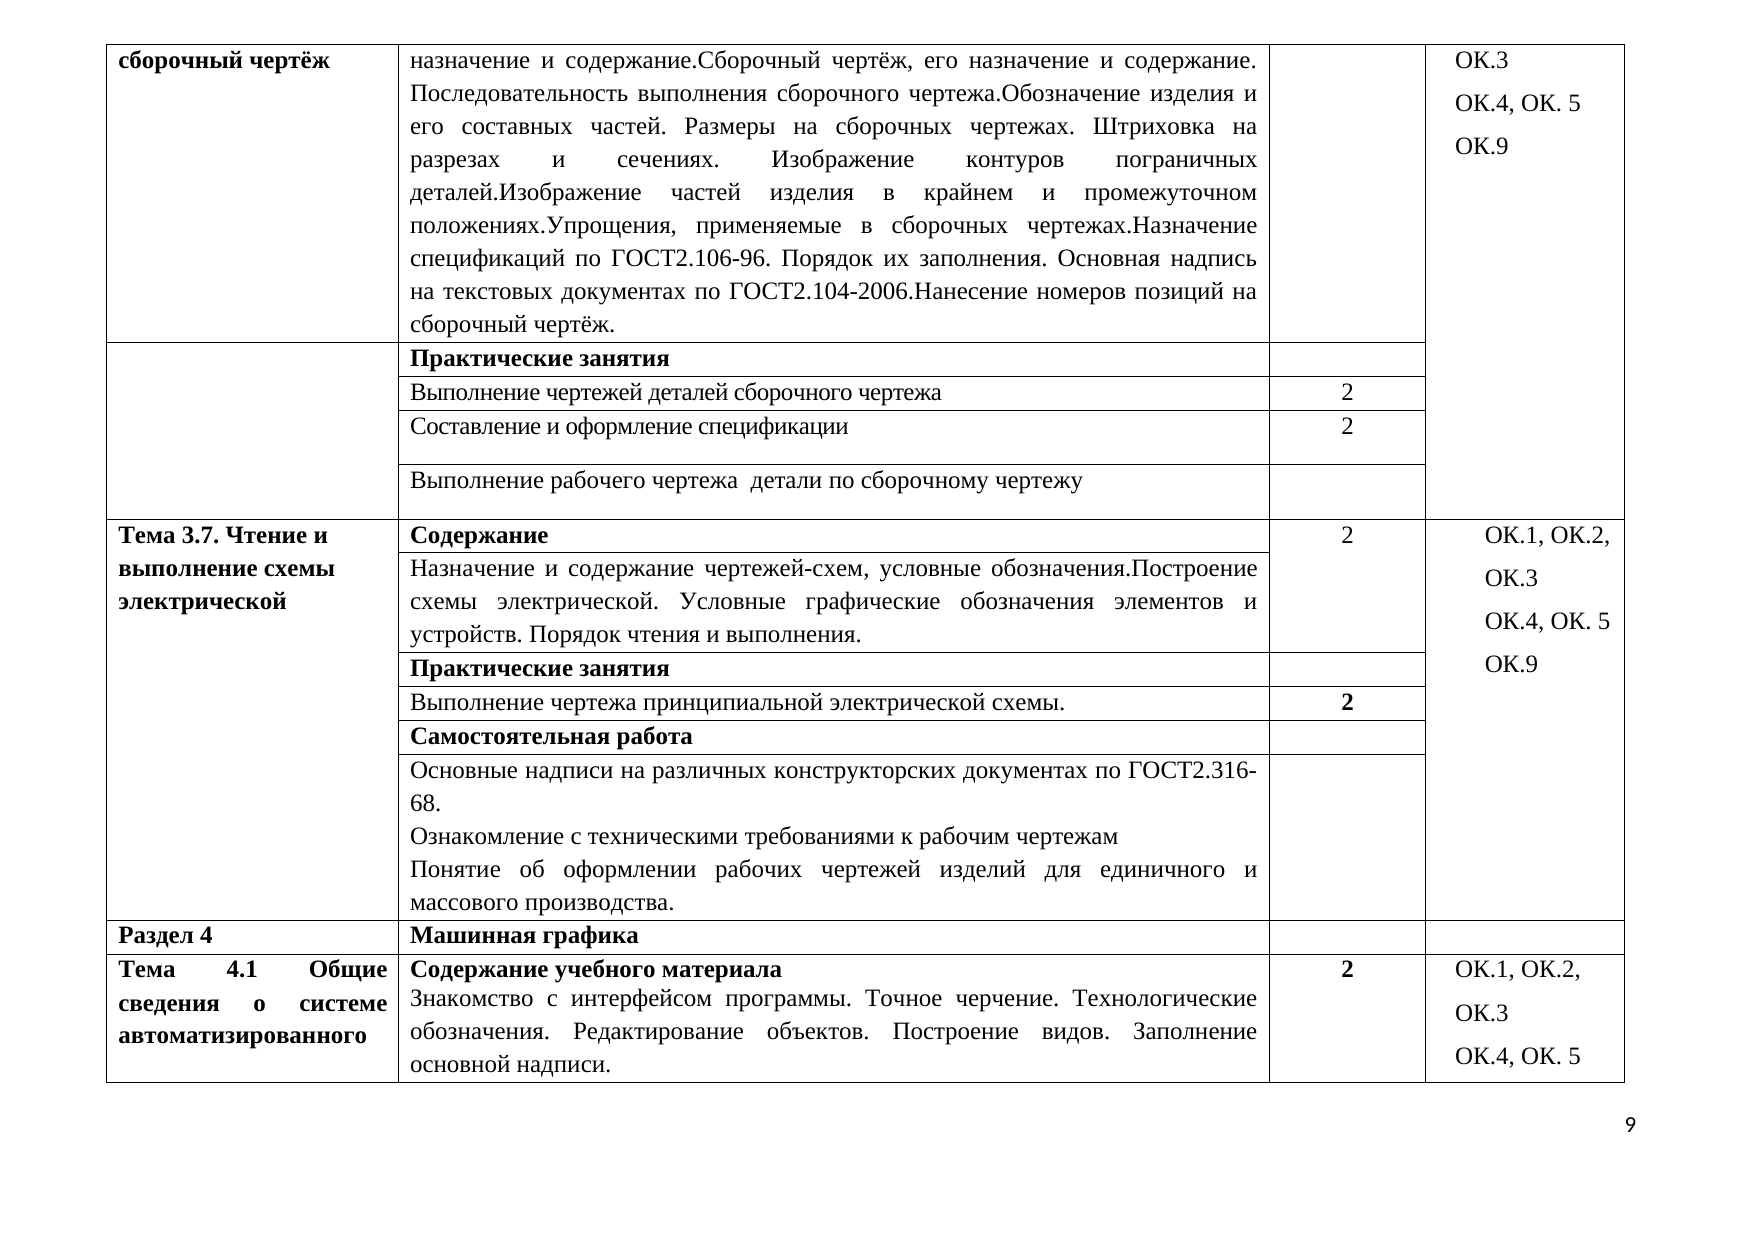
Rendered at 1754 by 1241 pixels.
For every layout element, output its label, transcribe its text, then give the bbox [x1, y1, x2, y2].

table_cell Раздел 4 [107, 921, 398, 953]
table_cell [1270, 721, 1425, 754]
table_cell Назначение и содержание чертежей-схем, условные обозначения.Построение схемы электрической. Условные графические обозначения элементов и устройств. Порядок чтения и выполнения. [399, 553, 1269, 652]
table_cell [399, 45, 1269, 342]
table_cell [1270, 921, 1425, 953]
table_cell Составление и оформление спецификации [399, 411, 1269, 464]
table_cell ОК.1, ОК.2, ОК.3 ОК.4, ОК. 5 ОК.9 [1426, 520, 1624, 919]
table_cell Основные надписи на различных конструкторских документах по ГОСТ2.316-68. Ознакомление с техническими требованиями к рабочим чертежам Понятие об оформлении рабочих чертежей изделий для единичного и массового производства. [399, 755, 1269, 919]
table_cell [1426, 921, 1624, 953]
table_cell Тема 3.7. Чтение и выполнение схемы электрической [107, 520, 398, 919]
table_cell [107, 343, 398, 519]
table_cell [1270, 653, 1425, 686]
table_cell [107, 955, 398, 1082]
table_cell Выполнение чертежа принципиальной электрической схемы. [399, 687, 1269, 720]
table_cell 2 [1270, 687, 1425, 720]
table_cell 2 [1270, 955, 1425, 1082]
table_cell 2 [1270, 377, 1425, 410]
table_cell Содержание [399, 520, 1269, 552]
table_cell [1270, 465, 1425, 519]
table_cell 2 [1270, 520, 1425, 652]
table_cell Практические занятия [399, 343, 1269, 376]
table_cell Практические занятия [399, 653, 1269, 686]
table_cell Самостоятельная работа [399, 721, 1269, 754]
table_cell Содержание учебного материала Знакомство с интерфейсом программы. Точное черчение. Технологические обозначения. Редактирование объектов. Построение видов. Заполнение основной надписи. [399, 955, 1269, 1082]
table_cell [1270, 343, 1425, 376]
table_cell Выполнение рабочего чертежа детали по сборочному чертежу [399, 465, 1269, 519]
table_cell 2 [1270, 411, 1425, 464]
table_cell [1426, 955, 1624, 1082]
table_cell Машинная графика [399, 921, 1269, 953]
table_cell [1270, 755, 1425, 919]
table_cell Выполнение чертежей деталей сборочного чертежа [399, 377, 1269, 410]
